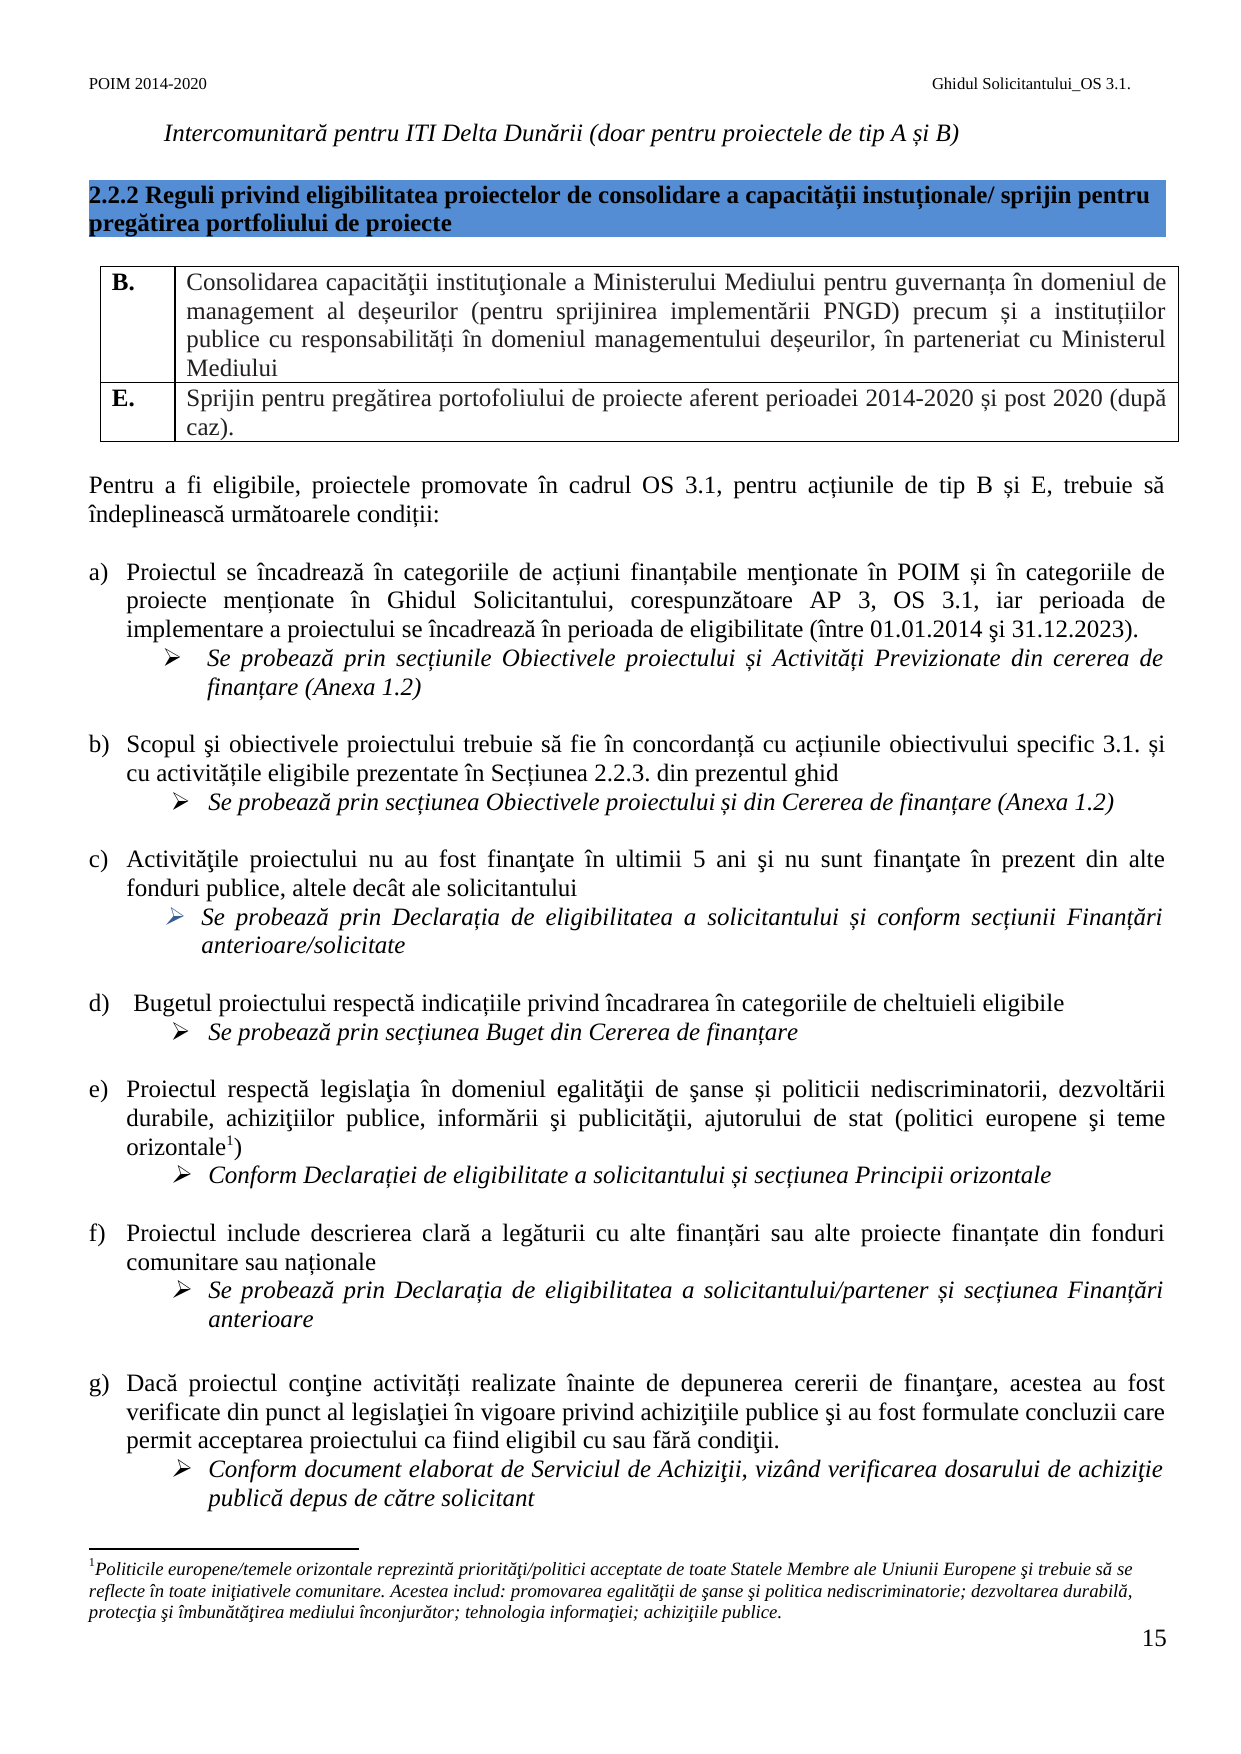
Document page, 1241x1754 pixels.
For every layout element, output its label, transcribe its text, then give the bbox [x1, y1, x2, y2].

table_cell E. [101, 383, 174, 441]
list Se probează prin Declarația de eligibilitatea a solicitantului și conform secțiunii Finanțări anterioare/solicitate [164, 902, 1166, 959]
list Proiectul se încadrează în categoriile de acțiuni finanțabile menţionate în POIM și în categoriile de proiecte menționate în Ghidul Solicitantului, corespunzătoare AP 3, OS 3.1, iar perioada de implementare a proiectului se încadrează în perioada de eligibilitate (între 01.01.2014 şi 31.12.2023). [89, 557, 1166, 643]
list Proiectul respectă legislaţia în domeniul egalităţii de şanse și politicii nediscriminatorii, dezvoltării durabile, achiziţiilor publice, informării şi publicităţii, ajutorului de stat (politici europene şi teme orizontale) [89, 1074, 1166, 1160]
list Bugetul proiectului respectă indicațiile privind încadrarea în categoriile de cheltuieli eligibile [89, 988, 1166, 1017]
list Activităţile proiectului nu au fost finanţate în ultimii 5 ani şi nu sunt finanţate în prezent din alte fonduri publice, altele decât ale solicitantului [89, 844, 1166, 902]
list Conform document elaborat de Serviciul de Achiziţii, vizând verificarea dosarului de achiziţie publică depus de către solicitant [171, 1454, 1166, 1512]
list Se probează prin secțiunea Obiectivele proiectului și din Cererea de finanțare (Anexa 1.2) [171, 787, 1166, 815]
table_header B. [101, 267, 174, 382]
list Se probează prin secțiunea Buget din Cererea de finanțare [171, 1017, 1166, 1045]
subtitle 2.2.2 Reguli privind eligibilitatea proiectelor de consolidare a capacității instuționale/ sprijin pentru pregătirea portfoliului de proiecte [89, 180, 1166, 237]
table_cell Sprijin pentru pregătirea portofoliului de proiecte aferent perioadei 2014-2020 și post 2020 (după caz). [176, 383, 1178, 441]
list Scopul şi obiectivele proiectului trebuie să fie în concordanță cu acțiunile obiectivului specific 3.1. și cu activitățile eligibile prezentate în Secțiunea 2.2.3. din prezentul ghid [89, 729, 1166, 787]
table_header Consolidarea capacităţii instituţionale a Ministerului Mediului pentru guvernanța în domeniul de management al deșeurilor (pentru sprijinirea implementării PNGD) precum și a instituțiilor publice cu responsabilități în domeniul managementului deșeurilor, în parteneriat cu Ministerul Mediului [176, 267, 1178, 382]
list Se probează prin secțiunile Obiectivele proiectului și Activități Previzionate din cererea de finanțare (Anexa 1.2) [162, 643, 1166, 700]
list Se probează prin Declarația de eligibilitatea a solicitantului/partener și secțiunea Finanțări anterioare [171, 1275, 1166, 1333]
list Proiectul include descrierea clară a legăturii cu alte finanțări sau alte proiecte finanțate din fonduri comunitare sau naționale [89, 1218, 1166, 1275]
list Dacă proiectul conţine activități realizate înainte de depunerea cererii de finanţare, acestea au fost verificate din punct al legislaţiei în vigoare privind achiziţiile publice şi au fost formulate concluzii care permit acceptarea proiectului ca fiind eligibil cu sau fără condiţii. [89, 1368, 1166, 1454]
text Pentru a fi eligibile, proiectele promovate în cadrul OS 3.1, pentru acțiunile de tip B și E, trebuie să îndeplinească următoarele condiții: [89, 470, 1166, 528]
list Conform Declarației de eligibilitate a solicitantului și secțiunea Principii orizontale [171, 1160, 1166, 1189]
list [126, 118, 1166, 147]
